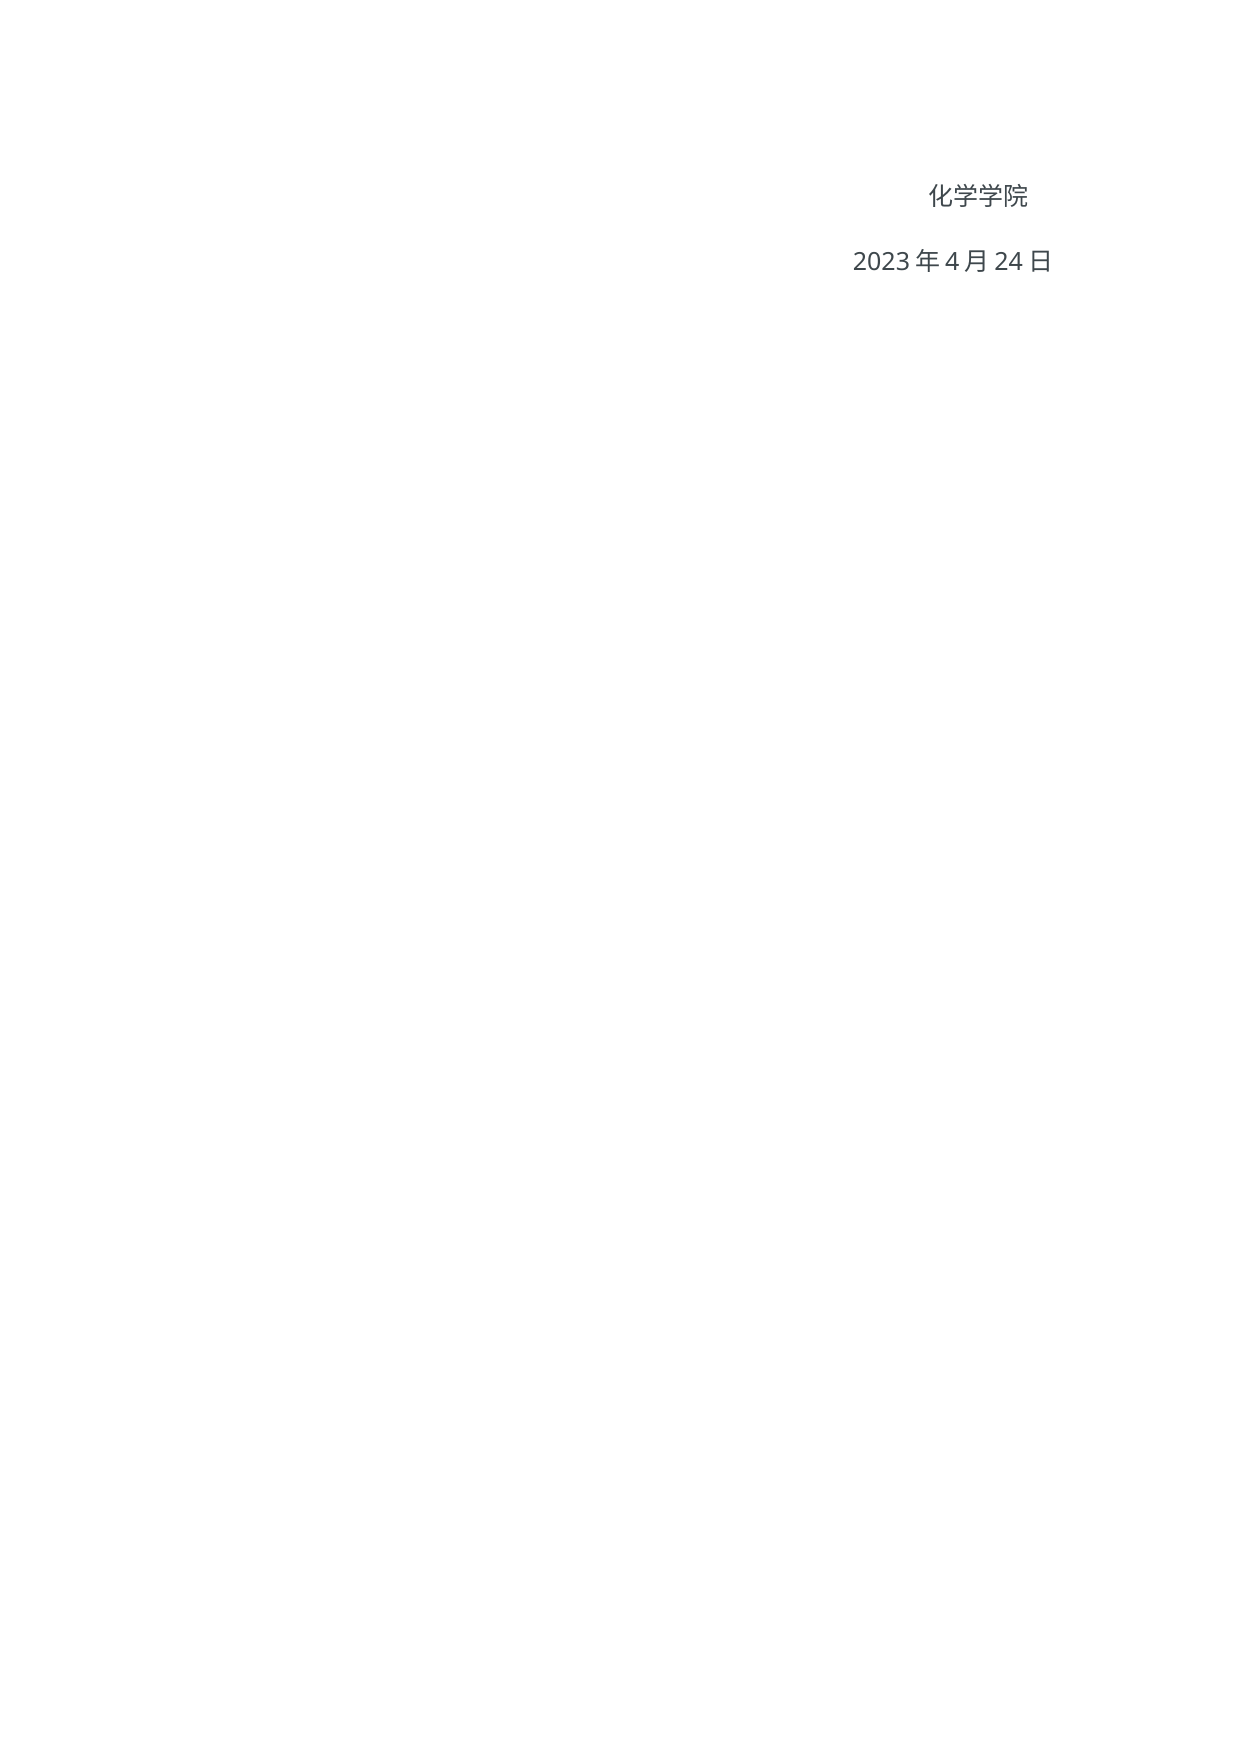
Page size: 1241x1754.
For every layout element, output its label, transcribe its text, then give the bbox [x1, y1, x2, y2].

text 化学学院 [187, 162, 1028, 227]
text 2023年4月24日 [187, 227, 1053, 292]
